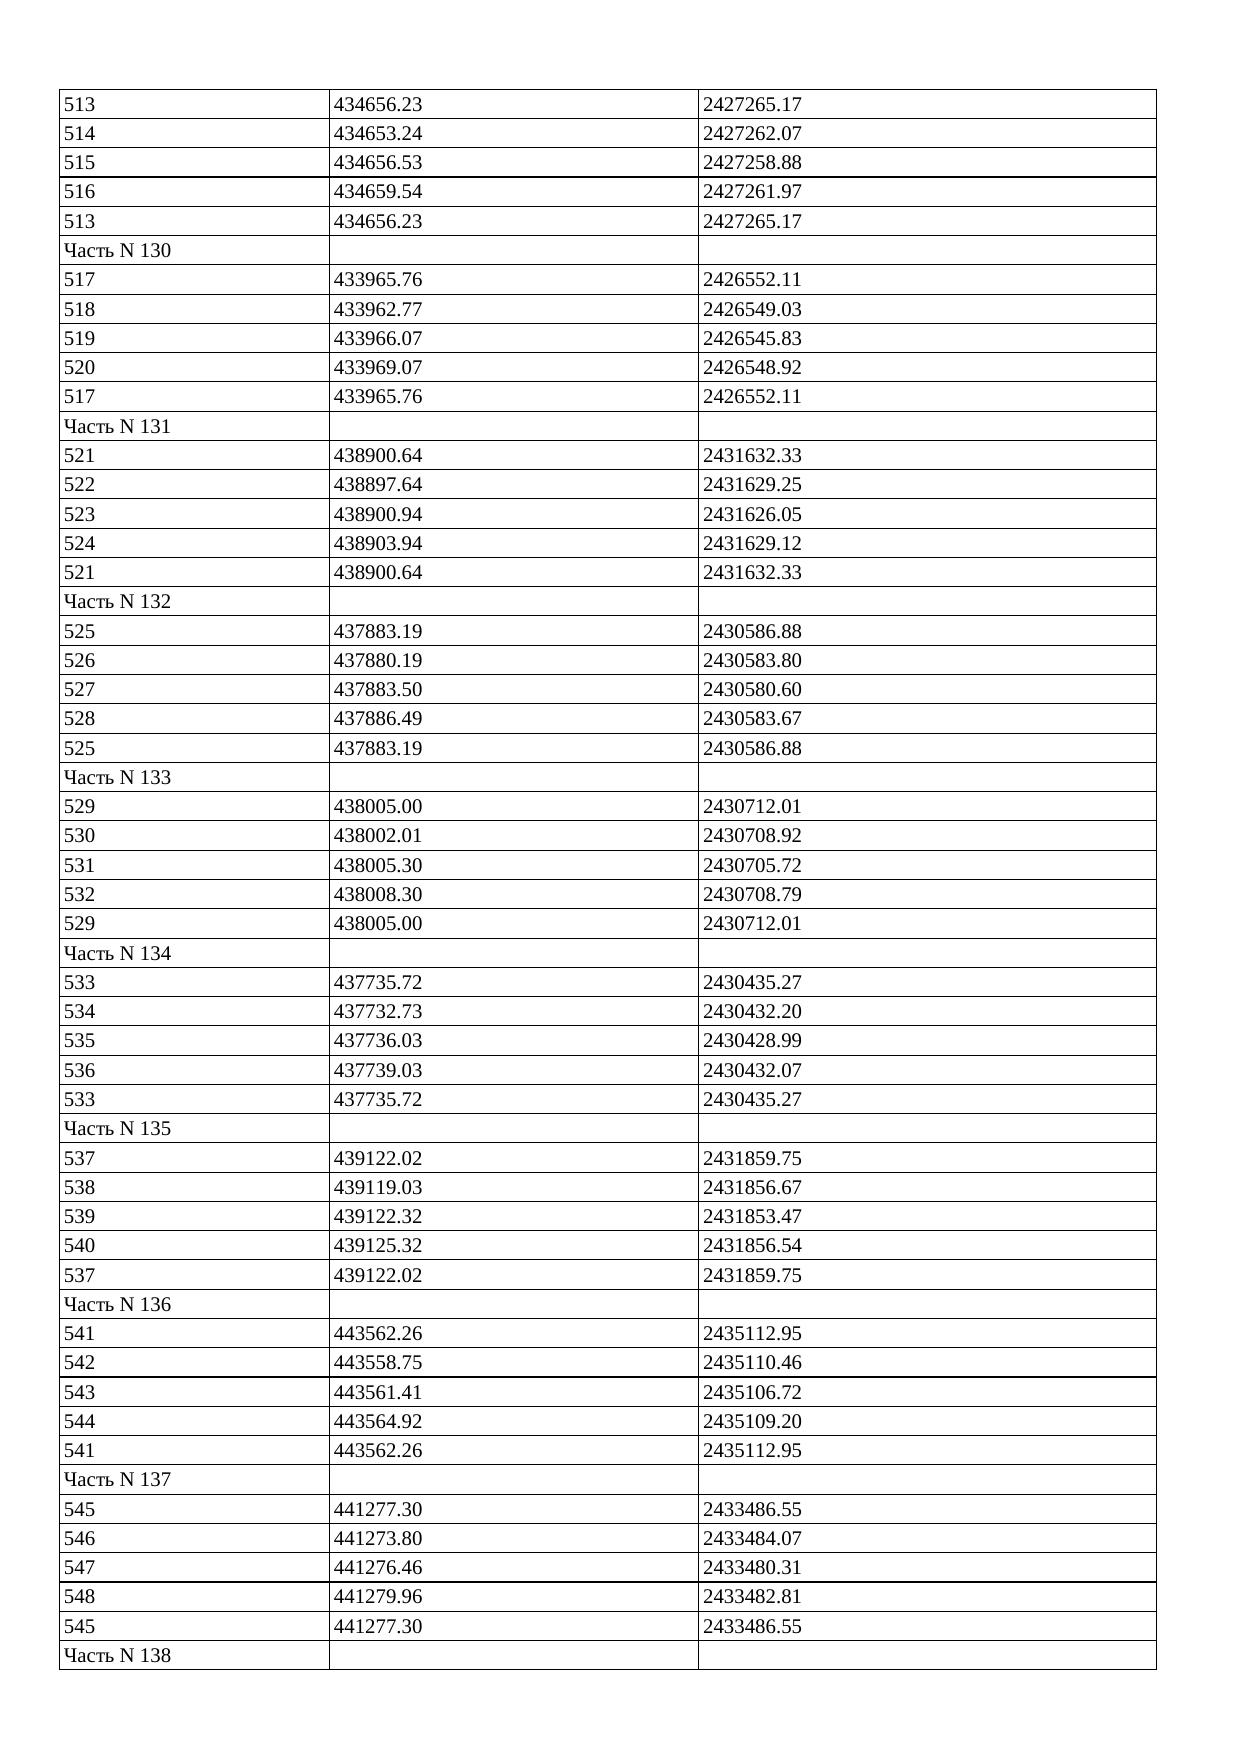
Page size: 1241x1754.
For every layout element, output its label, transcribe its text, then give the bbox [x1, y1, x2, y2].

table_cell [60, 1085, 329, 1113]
table_cell 434659.54 [330, 178, 698, 206]
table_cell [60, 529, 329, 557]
table_cell 520 [60, 353, 329, 381]
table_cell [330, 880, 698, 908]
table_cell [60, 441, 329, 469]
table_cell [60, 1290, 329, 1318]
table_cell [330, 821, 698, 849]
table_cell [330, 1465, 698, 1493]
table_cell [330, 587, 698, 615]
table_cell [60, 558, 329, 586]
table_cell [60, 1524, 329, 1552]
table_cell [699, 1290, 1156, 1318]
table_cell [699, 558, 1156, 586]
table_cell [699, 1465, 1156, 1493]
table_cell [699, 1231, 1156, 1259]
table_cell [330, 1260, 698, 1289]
table_cell 514 [60, 119, 329, 147]
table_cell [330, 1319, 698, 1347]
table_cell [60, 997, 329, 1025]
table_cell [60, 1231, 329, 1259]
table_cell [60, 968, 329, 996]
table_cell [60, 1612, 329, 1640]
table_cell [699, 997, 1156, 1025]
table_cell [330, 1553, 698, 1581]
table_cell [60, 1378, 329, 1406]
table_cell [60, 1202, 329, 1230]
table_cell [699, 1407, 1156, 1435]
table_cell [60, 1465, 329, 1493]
table_cell 518 [60, 295, 329, 323]
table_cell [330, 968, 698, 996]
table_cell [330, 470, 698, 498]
table_cell 2427265.17 [699, 90, 1156, 118]
table_cell 434653.24 [330, 119, 698, 147]
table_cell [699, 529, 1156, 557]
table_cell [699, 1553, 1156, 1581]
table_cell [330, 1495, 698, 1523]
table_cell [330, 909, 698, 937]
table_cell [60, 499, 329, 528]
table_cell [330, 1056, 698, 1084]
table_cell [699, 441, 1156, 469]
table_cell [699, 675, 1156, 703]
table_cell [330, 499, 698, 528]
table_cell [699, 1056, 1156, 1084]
table_cell 513 [60, 90, 329, 118]
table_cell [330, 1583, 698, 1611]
table_cell 2427262.07 [699, 119, 1156, 147]
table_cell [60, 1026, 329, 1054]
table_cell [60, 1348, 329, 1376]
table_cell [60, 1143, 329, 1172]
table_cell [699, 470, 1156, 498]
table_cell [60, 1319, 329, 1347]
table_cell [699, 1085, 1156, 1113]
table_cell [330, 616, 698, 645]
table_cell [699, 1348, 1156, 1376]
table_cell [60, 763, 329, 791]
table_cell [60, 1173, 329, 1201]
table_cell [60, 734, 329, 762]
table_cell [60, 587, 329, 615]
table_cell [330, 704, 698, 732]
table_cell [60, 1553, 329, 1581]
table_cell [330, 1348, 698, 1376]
table_cell [699, 236, 1156, 264]
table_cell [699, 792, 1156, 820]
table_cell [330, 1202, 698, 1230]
table_cell 519 [60, 324, 329, 352]
table_cell 516 [60, 178, 329, 206]
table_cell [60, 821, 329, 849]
table_cell 433965.76 [330, 265, 698, 293]
table_cell Часть N 130 [60, 236, 329, 264]
table_cell 2426545.83 [699, 324, 1156, 352]
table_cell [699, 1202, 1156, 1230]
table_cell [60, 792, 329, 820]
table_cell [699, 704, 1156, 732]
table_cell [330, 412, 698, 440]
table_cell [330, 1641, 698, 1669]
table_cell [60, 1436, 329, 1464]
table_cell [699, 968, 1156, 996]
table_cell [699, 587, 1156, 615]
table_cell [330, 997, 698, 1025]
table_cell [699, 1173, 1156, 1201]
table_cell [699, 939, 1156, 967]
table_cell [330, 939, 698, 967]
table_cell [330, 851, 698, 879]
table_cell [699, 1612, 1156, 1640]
table_cell 433962.77 [330, 295, 698, 323]
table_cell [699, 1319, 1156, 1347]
table_cell 434656.23 [330, 207, 698, 235]
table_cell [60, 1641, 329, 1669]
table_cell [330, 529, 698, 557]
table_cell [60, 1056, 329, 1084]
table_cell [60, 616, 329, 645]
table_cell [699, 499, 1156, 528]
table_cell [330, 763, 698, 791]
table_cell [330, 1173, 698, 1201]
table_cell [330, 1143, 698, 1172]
table_cell 515 [60, 148, 329, 176]
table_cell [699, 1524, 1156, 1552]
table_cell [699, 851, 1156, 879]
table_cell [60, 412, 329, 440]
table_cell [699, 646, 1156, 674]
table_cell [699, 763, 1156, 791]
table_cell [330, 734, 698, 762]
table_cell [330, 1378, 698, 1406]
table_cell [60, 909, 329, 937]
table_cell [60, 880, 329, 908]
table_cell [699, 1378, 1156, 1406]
table_cell 517 [60, 265, 329, 293]
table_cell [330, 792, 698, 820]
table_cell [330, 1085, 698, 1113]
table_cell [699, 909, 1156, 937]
table_cell 513 [60, 207, 329, 235]
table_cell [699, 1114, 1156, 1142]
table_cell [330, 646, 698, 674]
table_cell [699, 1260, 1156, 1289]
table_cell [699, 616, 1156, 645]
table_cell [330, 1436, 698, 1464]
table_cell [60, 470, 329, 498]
table_cell 434656.23 [330, 90, 698, 118]
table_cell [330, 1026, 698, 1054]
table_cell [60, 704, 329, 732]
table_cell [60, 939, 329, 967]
table_cell 2426549.03 [699, 295, 1156, 323]
table_cell 433966.07 [330, 324, 698, 352]
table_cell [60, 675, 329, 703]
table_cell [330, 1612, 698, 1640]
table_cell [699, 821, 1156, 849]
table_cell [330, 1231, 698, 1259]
table_cell [330, 236, 698, 264]
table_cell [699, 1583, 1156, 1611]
table_cell 2426548.92 [699, 353, 1156, 381]
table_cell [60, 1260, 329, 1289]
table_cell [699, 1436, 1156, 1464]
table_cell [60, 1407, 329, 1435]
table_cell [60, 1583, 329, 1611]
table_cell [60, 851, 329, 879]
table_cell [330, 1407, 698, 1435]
table_cell 434656.53 [330, 148, 698, 176]
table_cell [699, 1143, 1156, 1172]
table_cell 2427258.88 [699, 148, 1156, 176]
table_cell 517 [60, 382, 329, 411]
table_cell 433965.76 [330, 382, 698, 411]
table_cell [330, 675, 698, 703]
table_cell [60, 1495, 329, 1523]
table_cell 2427265.17 [699, 207, 1156, 235]
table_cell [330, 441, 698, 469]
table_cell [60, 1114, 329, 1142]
table_cell 2427261.97 [699, 178, 1156, 206]
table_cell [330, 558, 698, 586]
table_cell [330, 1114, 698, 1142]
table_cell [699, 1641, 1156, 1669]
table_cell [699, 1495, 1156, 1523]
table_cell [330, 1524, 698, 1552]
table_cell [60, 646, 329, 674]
table_cell 2426552.11 [699, 382, 1156, 411]
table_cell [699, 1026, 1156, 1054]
table_cell 2426552.11 [699, 265, 1156, 293]
table_cell 433969.07 [330, 353, 698, 381]
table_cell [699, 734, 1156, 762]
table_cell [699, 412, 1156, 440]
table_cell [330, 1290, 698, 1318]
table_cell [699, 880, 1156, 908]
